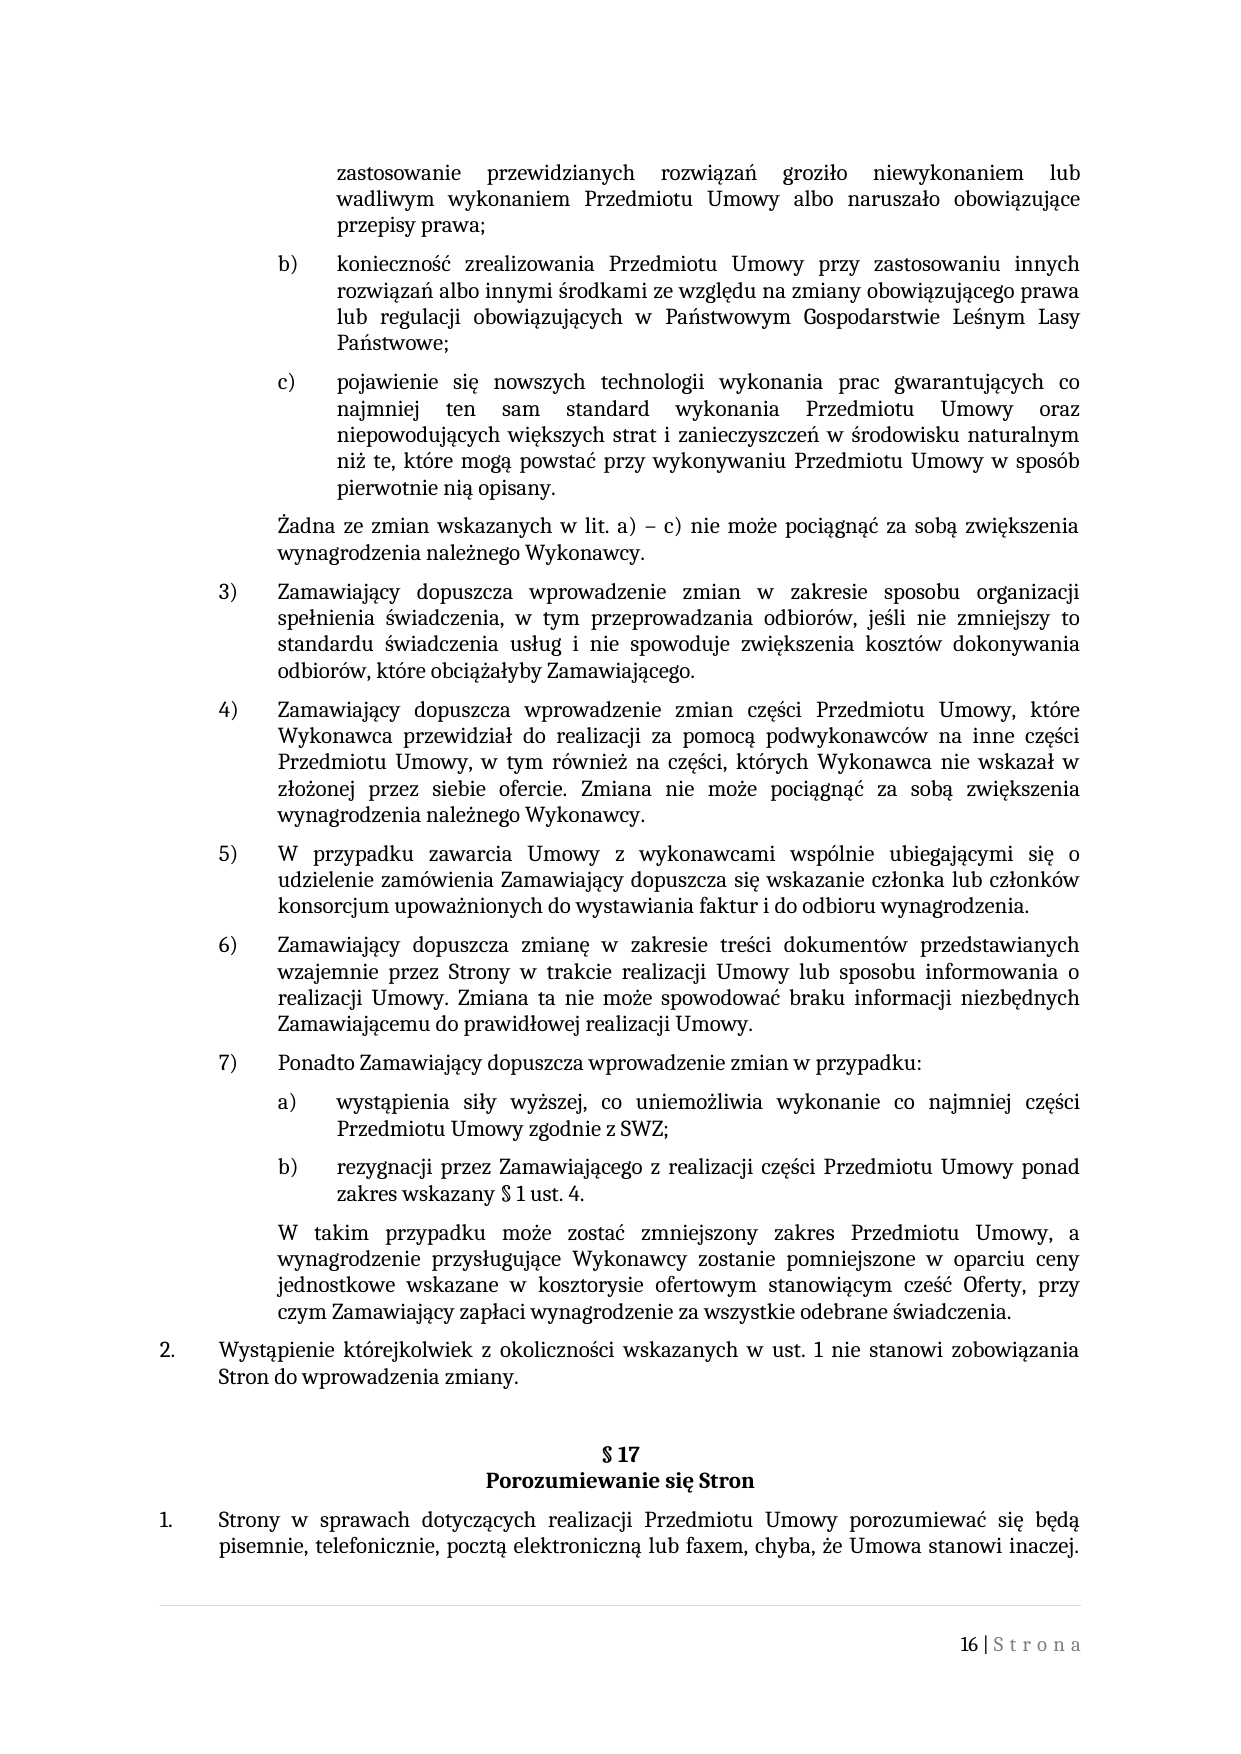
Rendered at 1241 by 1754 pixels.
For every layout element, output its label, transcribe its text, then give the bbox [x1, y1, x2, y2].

list Zamawiający dopuszcza wprowadzenie zmian części Przedmiotu Umowy, które Wykonawca przewidział do realizacji za pomocą podwykonawców na inne części Przedmiotu Umowy, w tym również na części, których Wykonawca nie wskazał w złożonej przez siebie ofercie. Zmiana nie może pociągnąć za sobą zwiększenia wynagrodzenia należnego Wykonawcy. [218, 696, 1081, 828]
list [278, 159, 1081, 238]
list pojawienie się nowszych technologii wykonania prac gwarantujących co najmniej ten sam standard wykonania Przedmiotu Umowy oraz niepowodujących większych strat i zanieczyszczeń w środowisku naturalnym niż te, które mogą powstać przy wykonywaniu Przedmiotu Umowy w sposób pierwotnie nią opisany. [278, 369, 1081, 501]
list W przypadku zawarcia Umowy z wykonawcami wspólnie ubiegającymi się o udzielenie zamówienia Zamawiający dopuszcza się wskazanie członka lub członków konsorcjum upoważnionych do wystawiania faktur i do odbioru wynagrodzenia. [218, 841, 1081, 920]
list Wystąpienie którejkolwiek z okoliczności wskazanych w ust. 1 nie stanowi zobowiązania Stron do wprowadzenia zmiany. [159, 1337, 1081, 1390]
list Zamawiający dopuszcza wprowadzenie zmian w zakresie sposobu organizacji spełnienia świadczenia, w tym przeprowadzania odbiorów, jeśli nie zmniejszy to standardu świadczenia usług i nie spowoduje zwiększenia kosztów dokonywania odbiorów, które obciążałyby Zamawiającego. [218, 578, 1081, 684]
text b) rezygnacji przez Zamawiającego z realizacji części Przedmiotu Umowy ponad zakres wskazany § 1 ust. 4. [278, 1154, 1081, 1207]
text W takim przypadku może zostać zmniejszony zakres Przedmiotu Umowy, a wynagrodzenie przysługujące Wykonawcy zostanie pomniejszone w oparciu ceny jednostkowe wskazane w kosztorysie ofertowym stanowiącym cześć Oferty, przy czym Zamawiający zapłaci wynagrodzenie za wszystkie odebrane świadczenia. [278, 1219, 1081, 1325]
list konieczność zrealizowania Przedmiotu Umowy przy zastosowaniu innych rozwiązań albo innymi środkami ze względu na zmiany obowiązującego prawa lub regulacji obowiązujących w Państwowym Gospodarstwie Leśnym Lasy Państwowe; [278, 251, 1081, 356]
text Żadna ze zmian wskazanych w lit. a) – c) nie może pociągnąć za sobą zwiększenia wynagrodzenia należnego Wykonawcy. [278, 513, 1081, 566]
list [159, 1507, 1081, 1559]
list Zamawiający dopuszcza zmianę w zakresie treści dokumentów przedstawianych wzajemnie przez Strony w trakcie realizacji Umowy lub sposobu informowania o realizacji Umowy. Zmiana ta nie może spowodować braku informacji niezbędnych Zamawiającemu do prawidłowej realizacji Umowy. [218, 932, 1081, 1038]
text a) wystąpienia siły wyższej, co uniemożliwia wykonanie co najmniej części Przedmiotu Umowy zgodnie z SWZ; [278, 1089, 1081, 1142]
list Ponadto Zamawiający dopuszcza wprowadzenie zmian w przypadku: [218, 1050, 1081, 1076]
text § 17 Porozumiewanie się Stron [159, 1441, 1081, 1494]
